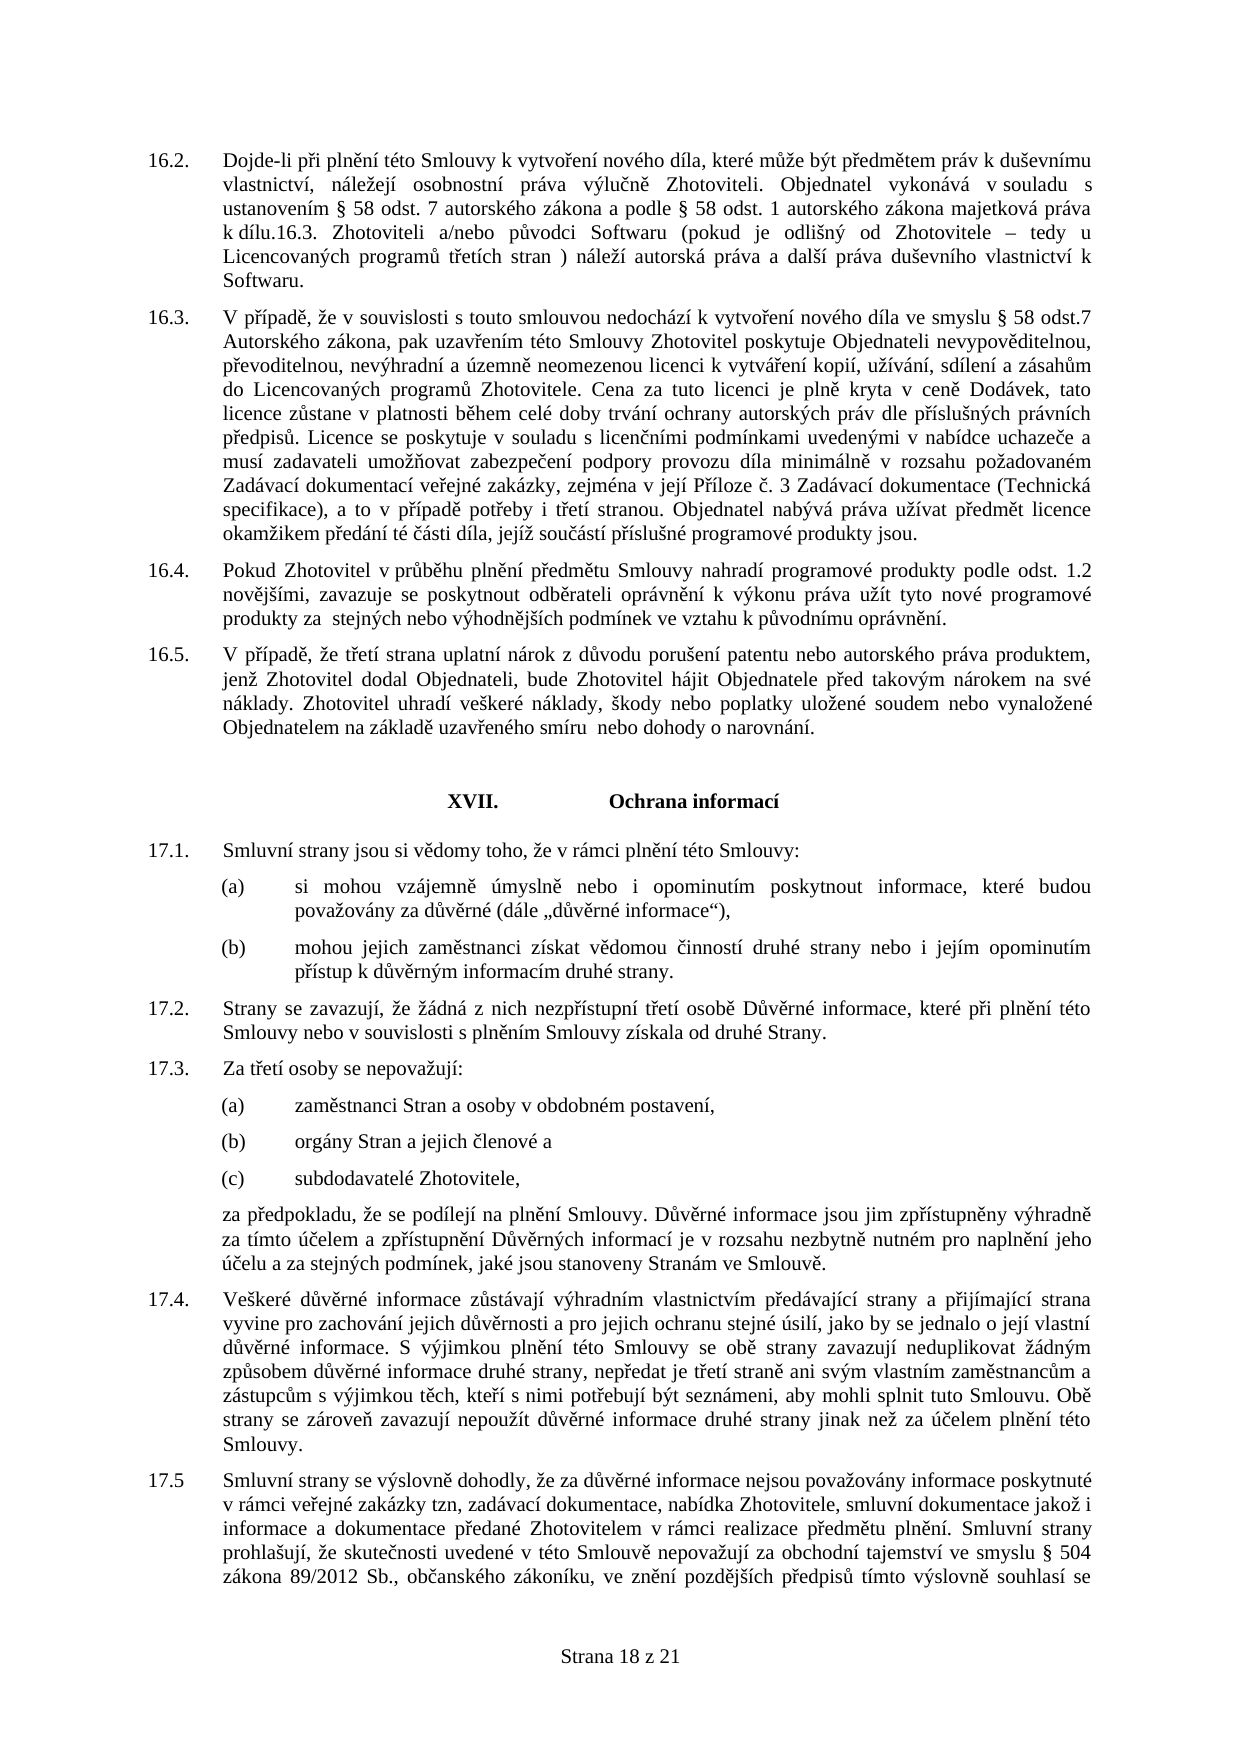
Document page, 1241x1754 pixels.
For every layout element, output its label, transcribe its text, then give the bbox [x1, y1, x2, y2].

text 16.2. Dojde-li při plnění této Smlouvy k vytvoření nového díla, které může být předmětem práv k duševnímu vlastnictví, náležejí osobnostní práva výlučně Zhotoviteli. Objednatel vykonává v souladu s ustanovením § 58 odst. 7 autorského zákona a podle § 58 odst. 1 autorského zákona majetková práva k dílu.16.3. Zhotoviteli a/nebo původci Softwaru (pokud je odlišný od Zhotovitele – tedy u Licencovaných programů třetích stran ) náleží autorská práva a další práva duševního vlastnictví k Softwaru. [148, 148, 1092, 292]
text 17.3. Za třetí osoby se nepovažují: [148, 1056, 1092, 1080]
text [148, 1468, 1092, 1588]
text (a) zaměstnanci Stran a osoby v obdobném postavení, [221, 1093, 1092, 1117]
text 17.1. Smluvní strany jsou si vědomy toho, že v rámci plnění této Smlouvy: [148, 838, 1092, 862]
subtitle Ochrana informací [185, 789, 1092, 813]
text za předpokladu, že se podílejí na plnění Smlouvy. Důvěrné informace jsou jim zpřístupněny výhradně za tímto účelem a zpřístupnění Důvěrných informací je v rozsahu nezbytně nutném pro naplnění jeho účelu a za stejných podmínek, jaké jsou stanoveny Stranám ve Smlouvě. [222, 1202, 1092, 1274]
text 16.3. V případě, že v souvislosti s touto smlouvou nedochází k vytvoření nového díla ve smyslu § 58 odst.7 Autorského zákona, pak uzavřením této Smlouvy Zhotovitel poskytuje Objednateli nevypověditelnou, převoditelnou, nevýhradní a územně neomezenou licenci k vytváření kopií, užívání, sdílení a zásahům do Licencovaných programů Zhotovitele. Cena za tuto licenci je plně kryta v ceně Dodávek, tato licence zůstane v platnosti během celé doby trvání ochrany autorských práv dle příslušných právních předpisů. Licence se poskytuje v souladu s licenčními podmínkami uvedenými v nabídce uchazeče a musí zadavateli umožňovat zabezpečení podpory provozu díla minimálně v rozsahu požadovaném Zadávací dokumentací veřejné zakázky, zejména v její Příloze č. 3 Zadávací dokumentace (Technická specifikace), a to v případě potřeby i třetí stranou. Objednatel nabývá práva užívat předmět licence okamžikem předání té části díla, jejíž součástí příslušné programové produkty jsou. [148, 304, 1092, 545]
text 17.2. Strany se zavazují, že žádná z nich nezpřístupní třetí osobě Důvěrné informace, které při plnění této Smlouvy nebo v souvislosti s plněním Smlouvy získala od druhé Strany. [148, 996, 1092, 1044]
text 16.4. Pokud Zhotovitel v průběhu plnění předmětu Smlouvy nahradí programové produkty podle odst. 1.2 novějšími, zavazuje se poskytnout odběrateli oprávnění k výkonu práva užít tyto nové programové produkty za stejných nebo výhodnějších podmínek ve vztahu k původnímu oprávnění. [148, 558, 1092, 630]
text (b) orgány Stran a jejich členové a [221, 1129, 1092, 1153]
text (b) mohou jejich zaměstnanci získat vědomou činností druhé strany nebo i jejím opominutím přístup k důvěrným informacím druhé strany. [221, 935, 1092, 983]
text 17.4. Veškeré důvěrné informace zůstávají výhradním vlastnictvím předávající strany a přijímající strana vyvine pro zachování jejich důvěrnosti a pro jejich ochranu stejné úsilí, jako by se jednalo o její vlastní důvěrné informace. S výjimkou plnění této Smlouvy se obě strany zavazují neduplikovat žádným způsobem důvěrné informace druhé strany, nepředat je třetí straně ani svým vlastním zaměstnancům a zástupcům s výjimkou těch, kteří s nimi potřebují být seznámeni, aby mohli splnit tuto Smlouvu. Obě strany se zároveň zavazují nepoužít důvěrné informace druhé strany jinak než za účelem plnění této Smlouvy. [148, 1287, 1092, 1456]
text 16.5. V případě, že třetí strana uplatní nárok z důvodu porušení patentu nebo autorského práva produktem, jenž Zhotovitel dodal Objednateli, bude Zhotovitel hájit Objednatele před takovým nárokem na své náklady. Zhotovitel uhradí veškeré náklady, škody nebo poplatky uložené soudem nebo vynaložené Objednatelem na základě uzavřeného smíru nebo dohody o narovnání. [148, 642, 1092, 739]
text (c) subdodavatelé Zhotovitele, [221, 1166, 1092, 1190]
text (a) si mohou vzájemně úmyslně nebo i opominutím poskytnout informace, které budou považovány za důvěrné (dále „důvěrné informace“), [221, 874, 1092, 922]
